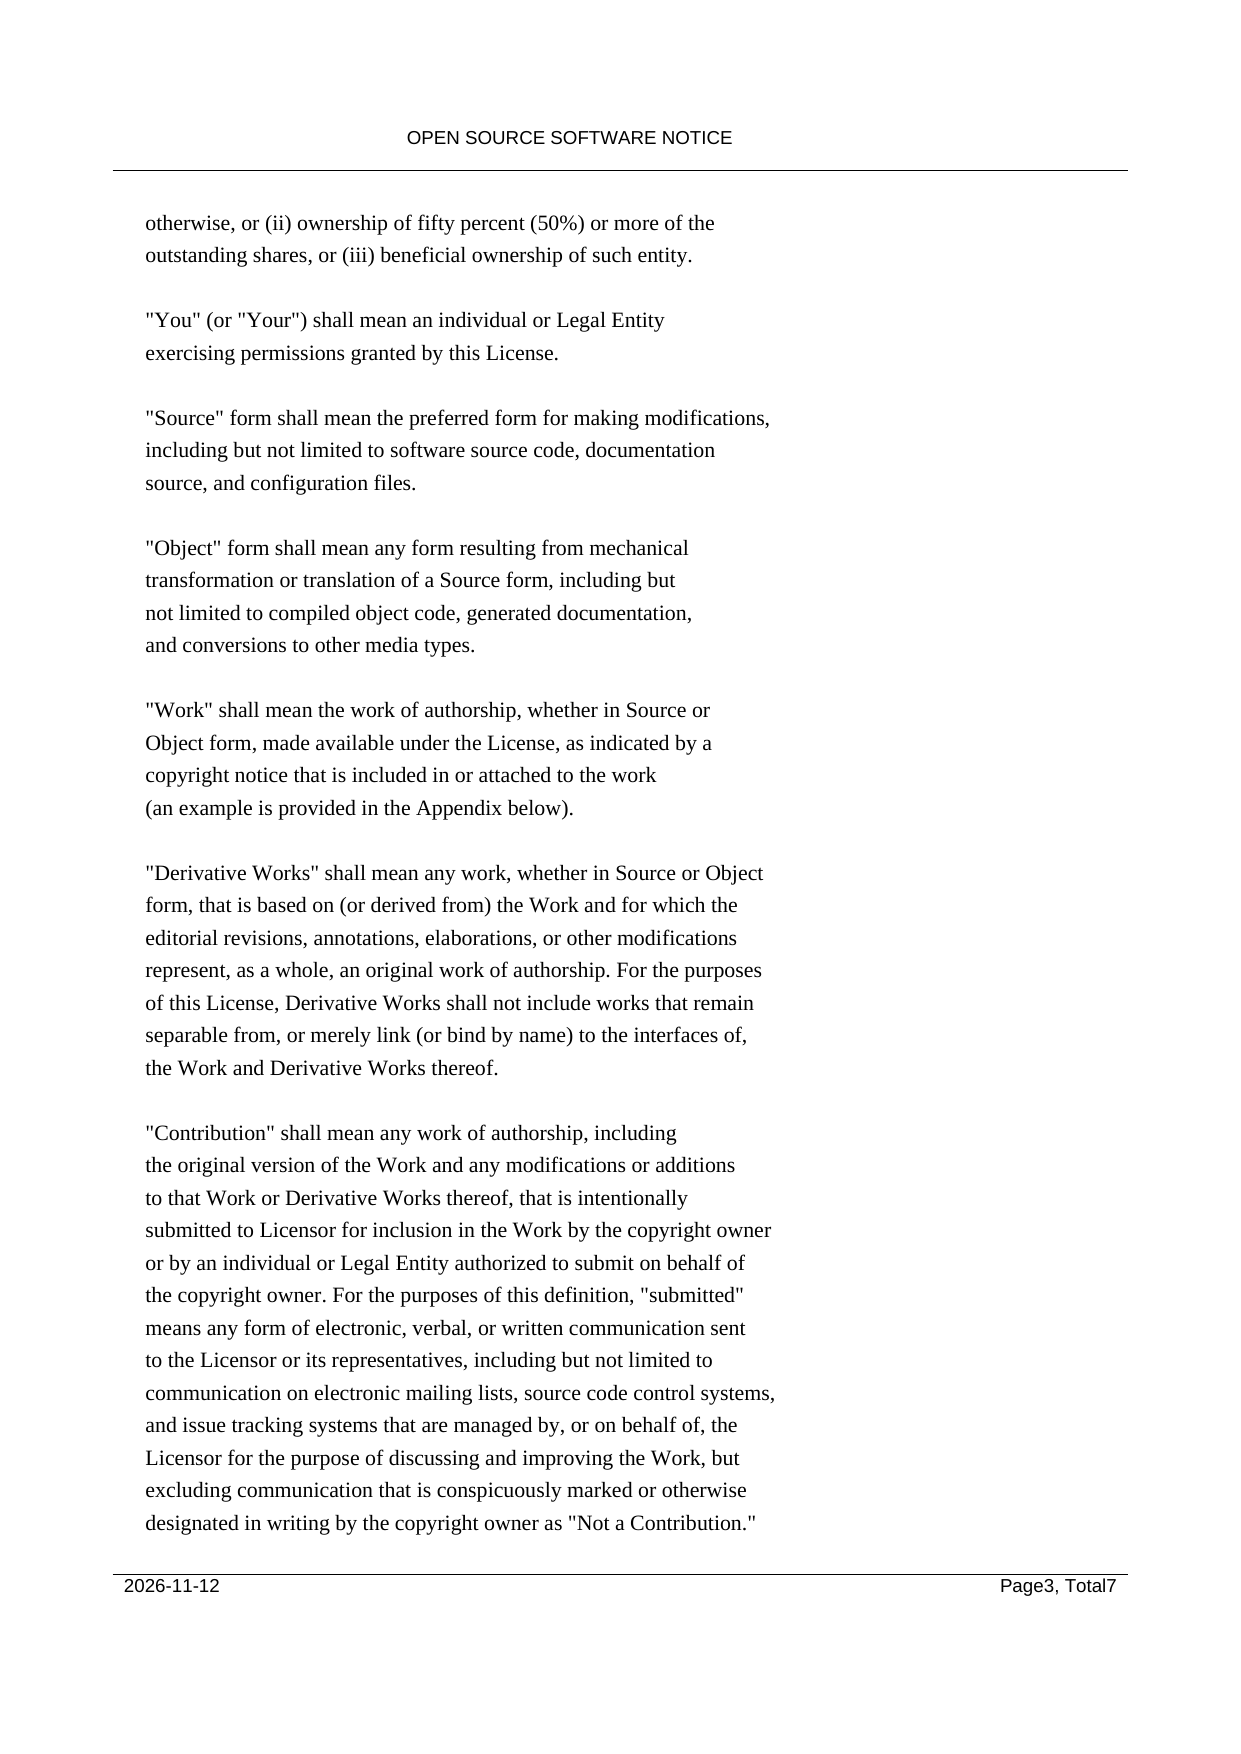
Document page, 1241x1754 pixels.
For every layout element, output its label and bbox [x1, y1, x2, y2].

text [112, 206, 1128, 1539]
